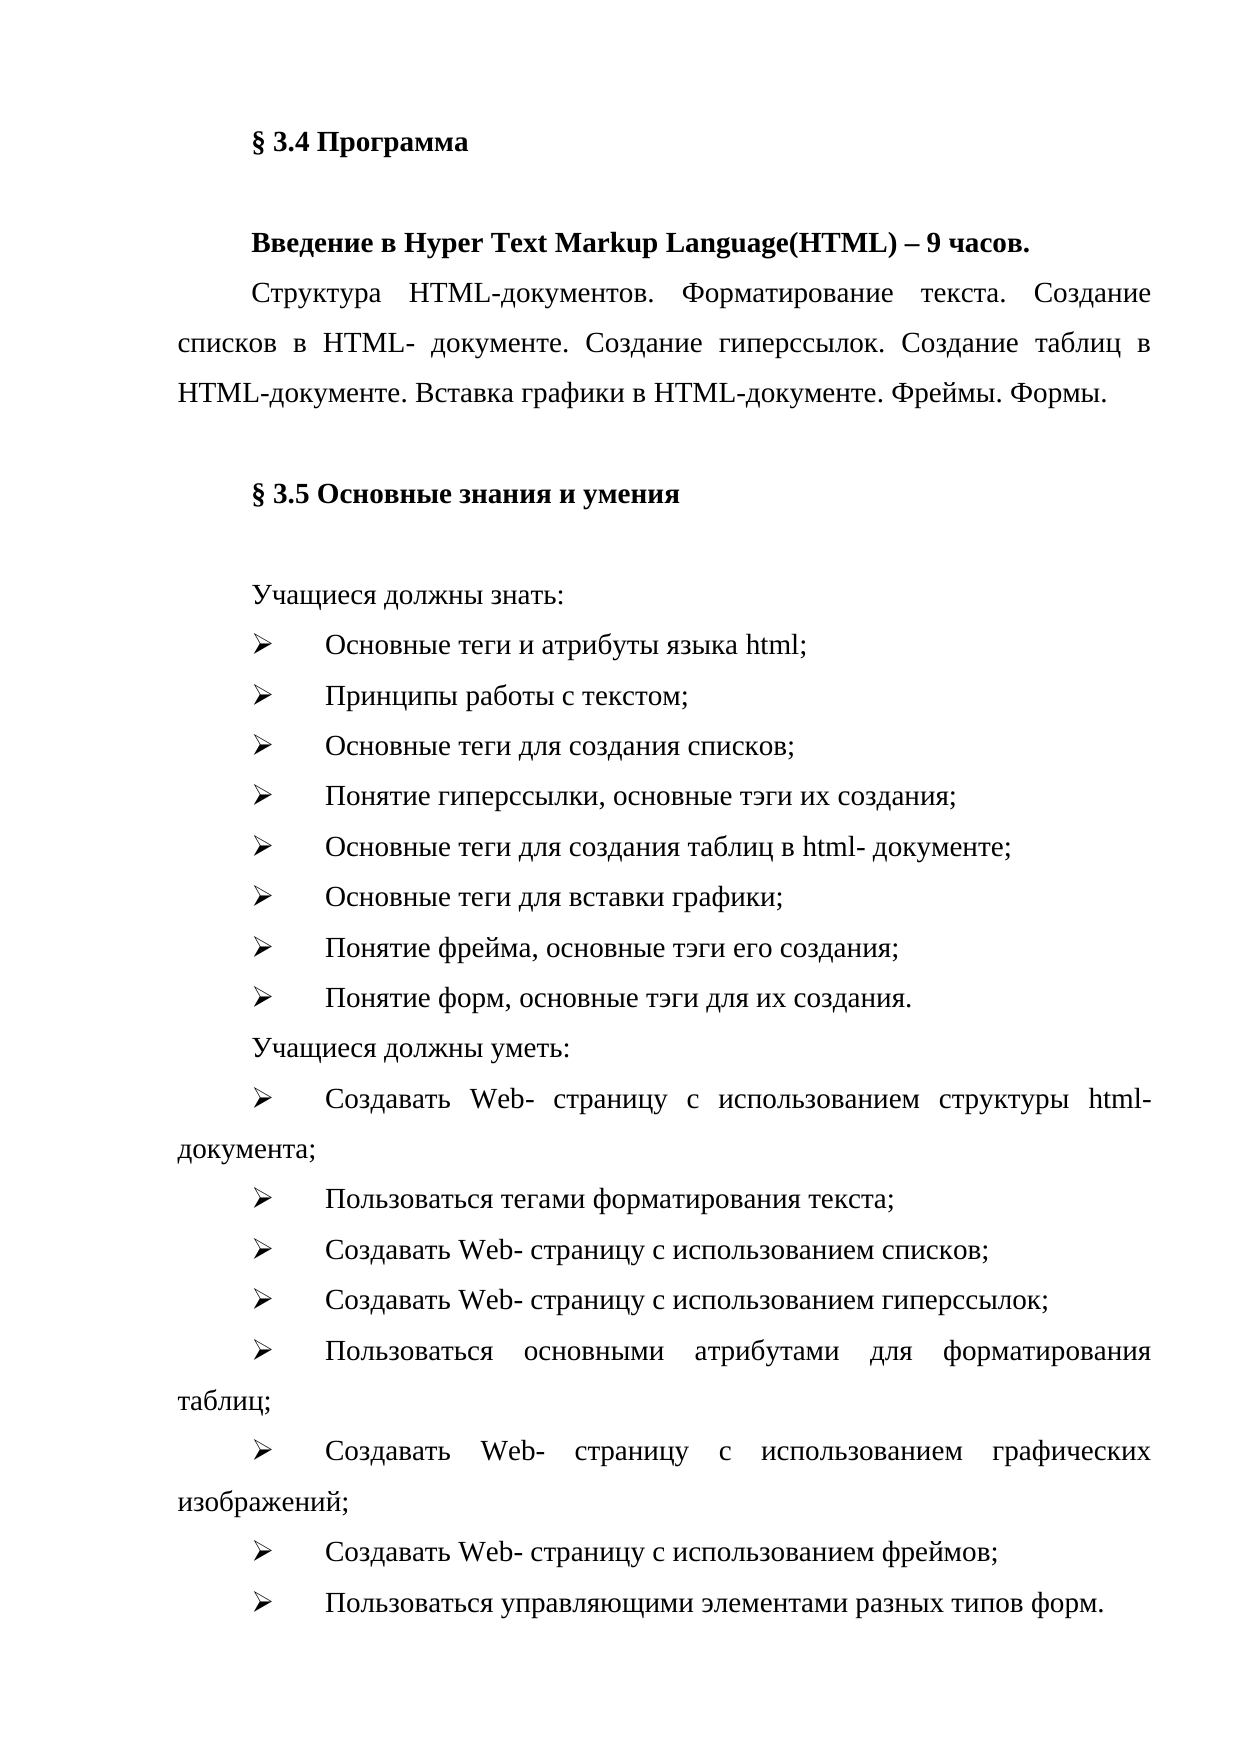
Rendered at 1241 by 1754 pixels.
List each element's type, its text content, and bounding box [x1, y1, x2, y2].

list Пользоваться тегами форматирования текста; [177, 1182, 1152, 1215]
list Понятие гиперссылки, основные тэги их создания; [177, 778, 1152, 812]
list Пользоваться основными атрибутами для форматирования таблиц; [177, 1333, 1152, 1417]
list Введение в Hyper Text Markup Language(HTML) – 9 часов. [177, 225, 1152, 258]
list Основные теги для вставки графики; [177, 879, 1152, 913]
list Основные теги для создания списков; [177, 728, 1152, 762]
list Основные теги для создания таблиц в html- документе; [177, 829, 1152, 862]
list Создавать Web- страницу с использованием графических изображений; [177, 1433, 1152, 1517]
list Принципы работы с текстом; [177, 678, 1152, 711]
list Основные теги и атрибуты языка html; [177, 627, 1152, 661]
list Пользоваться управляющими элементами разных типов форм. [177, 1585, 1152, 1618]
text § 3.5 Основные знания и умения [177, 476, 1152, 510]
list Создавать Web- страницу с использованием структуры html- документа; [177, 1081, 1152, 1165]
text Учащиеся должны уметь: [177, 1031, 1152, 1064]
list Создавать Web- страницу с использованием гиперссылок; [177, 1282, 1152, 1316]
list Понятие форм, основные тэги для их создания. [177, 980, 1152, 1014]
list Создавать Web- страницу с использованием фреймов; [177, 1534, 1152, 1568]
list Понятие фрейма, основные тэги его создания; [177, 930, 1152, 963]
text § 3.4 Программа [177, 124, 1152, 158]
text Структура HTML-документов. Форматирование текста. Создание списков в HTML- документе. Создание гиперссылок. Создание таблиц в HTML-документе. Вставка графики в HTML-документе. Фреймы. Формы. [177, 275, 1152, 409]
text Учащиеся должны знать: [177, 577, 1152, 610]
list Создавать Web- страницу с использованием списков; [177, 1232, 1152, 1266]
